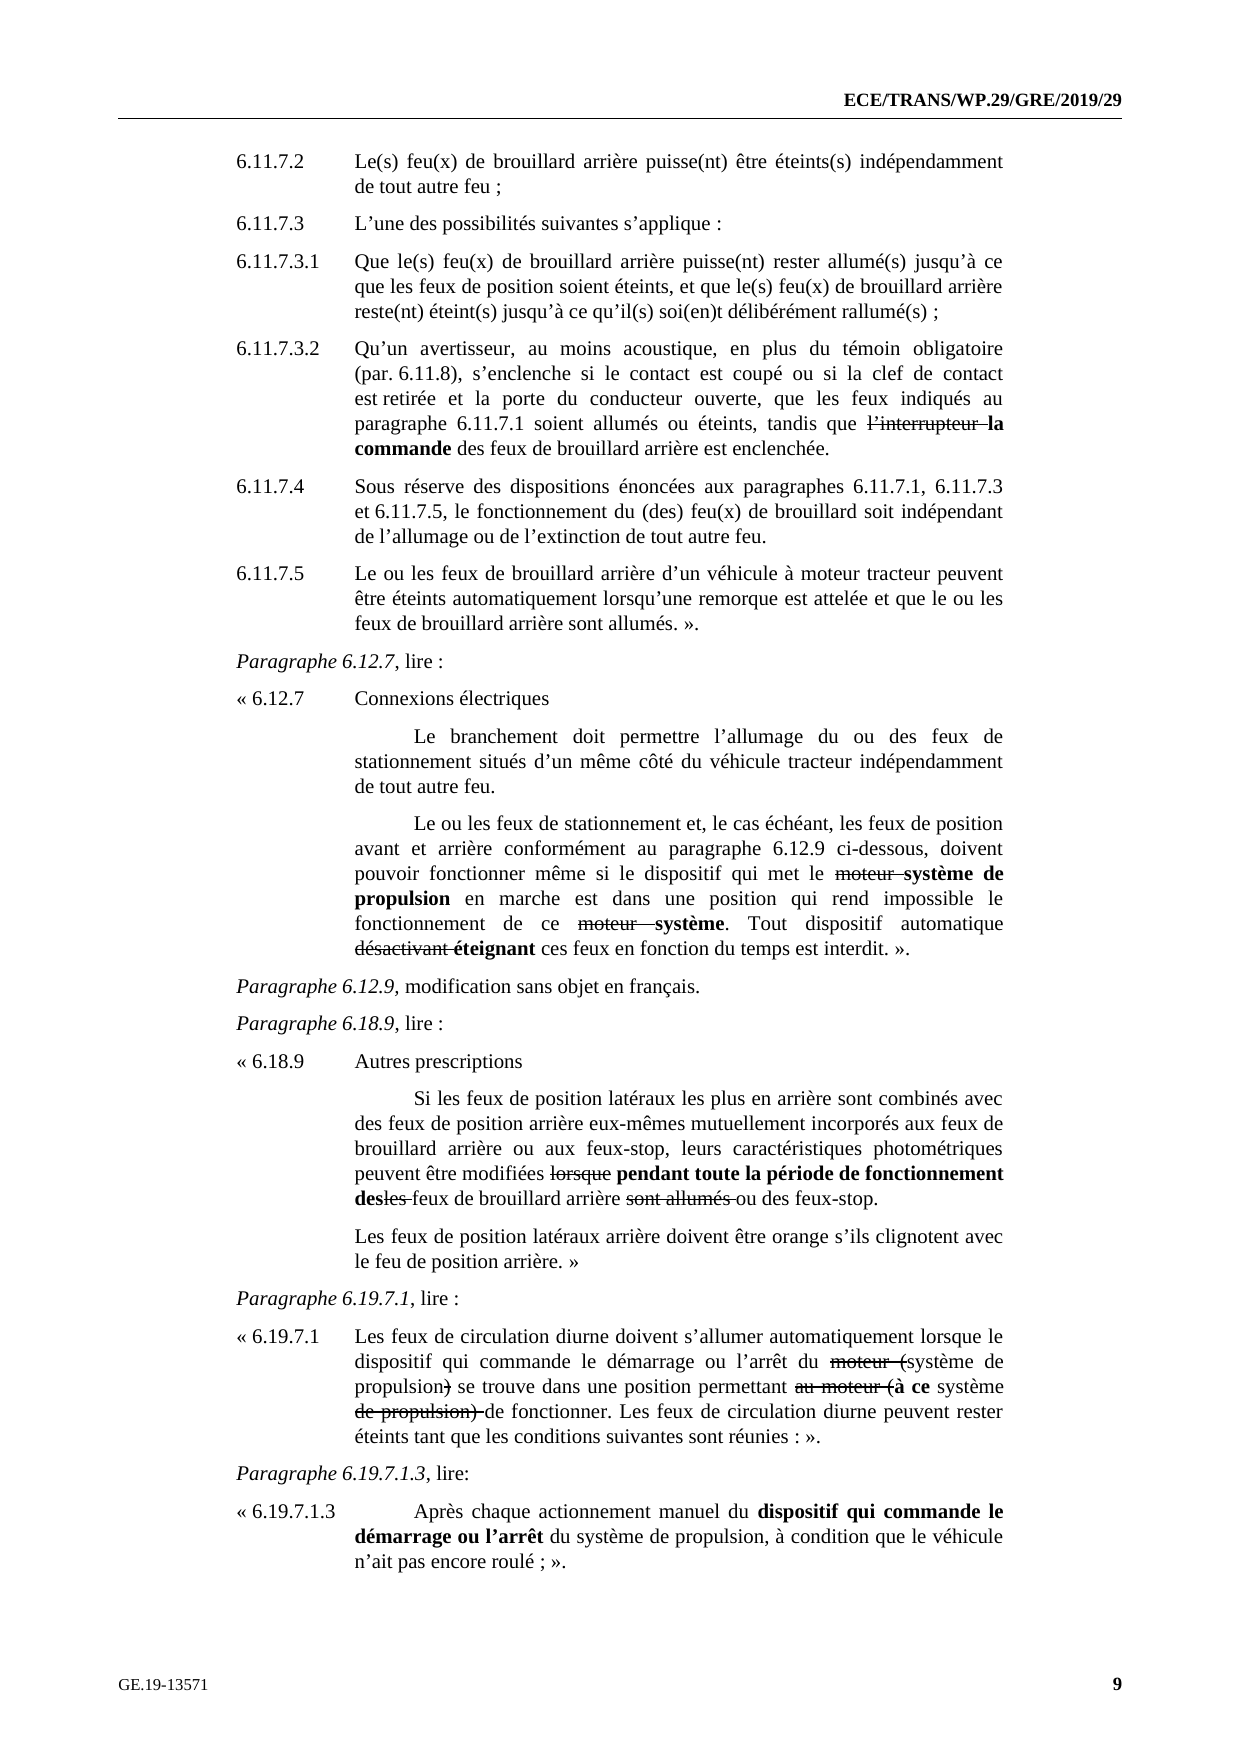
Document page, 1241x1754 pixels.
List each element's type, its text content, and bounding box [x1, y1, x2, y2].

text Paragraphe 6.18.9, lire : [236, 1010, 1004, 1035]
text 6.11.7.3.1 Que le(s) feu(x) de brouillard arrière puisse(nt) rester allumé(s) jusqu’à ce que les feux de position soient éteints, et que le(s) feu(x) de brouillard arrière reste(nt) éteint(s) jusqu’à ce qu’il(s) soi(en)t délibérément rallumé(s) ; [236, 248, 1004, 323]
text 6.11.7.3.2 Qu’un avertisseur, au moins acoustique, en plus du témoin obligatoire (par. 6.11.8), s’enclenche si le contact est coupé ou si la clef de contact est retirée et la porte du conducteur ouverte, que les feux indiqués au paragraphe 6.11.7.1 soient allumés ou éteints, tandis que l’interrupteur la commande des feux de brouillard arrière est enclenchée. [236, 335, 1004, 460]
text Les feux de position latéraux arrière doivent être orange s’ils clignotent avec le feu de position arrière. » [354, 1223, 1004, 1273]
text 6.11.7.3 L’une des possibilités suivantes s’applique : [236, 210, 1004, 235]
text 6.11.7.4 Sous réserve des dispositions énoncées aux paragraphes 6.11.7.1, 6.11.7.3 et 6.11.7.5, le fonctionnement du (des) feu(x) de brouillard soit indépendant de l’allumage ou de l’extinction de tout autre feu. [236, 473, 1004, 548]
text 6.11.7.2 Le(s) feu(x) de brouillard arrière puisse(nt) être éteints(s) indépendamment de tout autre feu ; [236, 148, 1004, 198]
text « 6.12.7 Connexions électriques [236, 685, 1004, 710]
text « 6.19.7.1 Les feux de circulation diurne doivent s’allumer automatiquement lorsque le dispositif qui commande le démarrage ou l’arrêt du moteur (système de propulsion) se trouve dans une position permettant au moteur (à ce système de propulsion) de fonctionner. Les feux de circulation diurne peuvent rester éteints tant que les conditions suivantes sont réunies : ». [236, 1323, 1004, 1448]
text Le ou les feux de stationnement et, le cas échéant, les feux de position avant et arrière conformément au paragraphe 6.12.9 ci-dessous, doivent pouvoir fonctionner même si le dispositif qui met le moteur système de propulsion en marche est dans une position qui rend impossible le fonctionnement de ce moteur système. Tout dispositif automatique désactivant éteignant ces feux en fonction du temps est interdit. ». [354, 810, 1004, 960]
text 6.11.7.5 Le ou les feux de brouillard arrière d’un véhicule à moteur tracteur peuvent être éteints automatiquement lorsqu’une remorque est attelée et que le ou les feux de brouillard arrière sont allumés. ». [236, 560, 1004, 635]
text Si les feux de position latéraux les plus en arrière sont combinés avec des feux de position arrière eux-mêmes mutuellement incorporés aux feux de brouillard arrière ou aux feux-stop, leurs caractéristiques photométriques peuvent être modifiées lorsque pendant toute la période de fonctionnement desles feux de brouillard arrière sont allumés ou des feux-stop. [354, 1085, 1004, 1210]
text « 6.19.7.1.3 Après chaque actionnement manuel du dispositif qui commande le démarrage ou l’arrêt du système de propulsion, à condition que le véhicule n’ait pas encore roulé ; ». [236, 1498, 1004, 1573]
text Paragraphe 6.19.7.1.3, lire: [236, 1460, 1004, 1485]
text Paragraphe 6.19.7.1, lire : [236, 1285, 1004, 1310]
text Paragraphe 6.12.9, modification sans objet en français. [236, 973, 1004, 998]
text Le branchement doit permettre l’allumage du ou des feux de stationnement situés d’un même côté du véhicule tracteur indépendamment de tout autre feu. [354, 723, 1004, 798]
text Paragraphe 6.12.7, lire : [236, 648, 1004, 673]
text « 6.18.9 Autres prescriptions [236, 1048, 1004, 1073]
